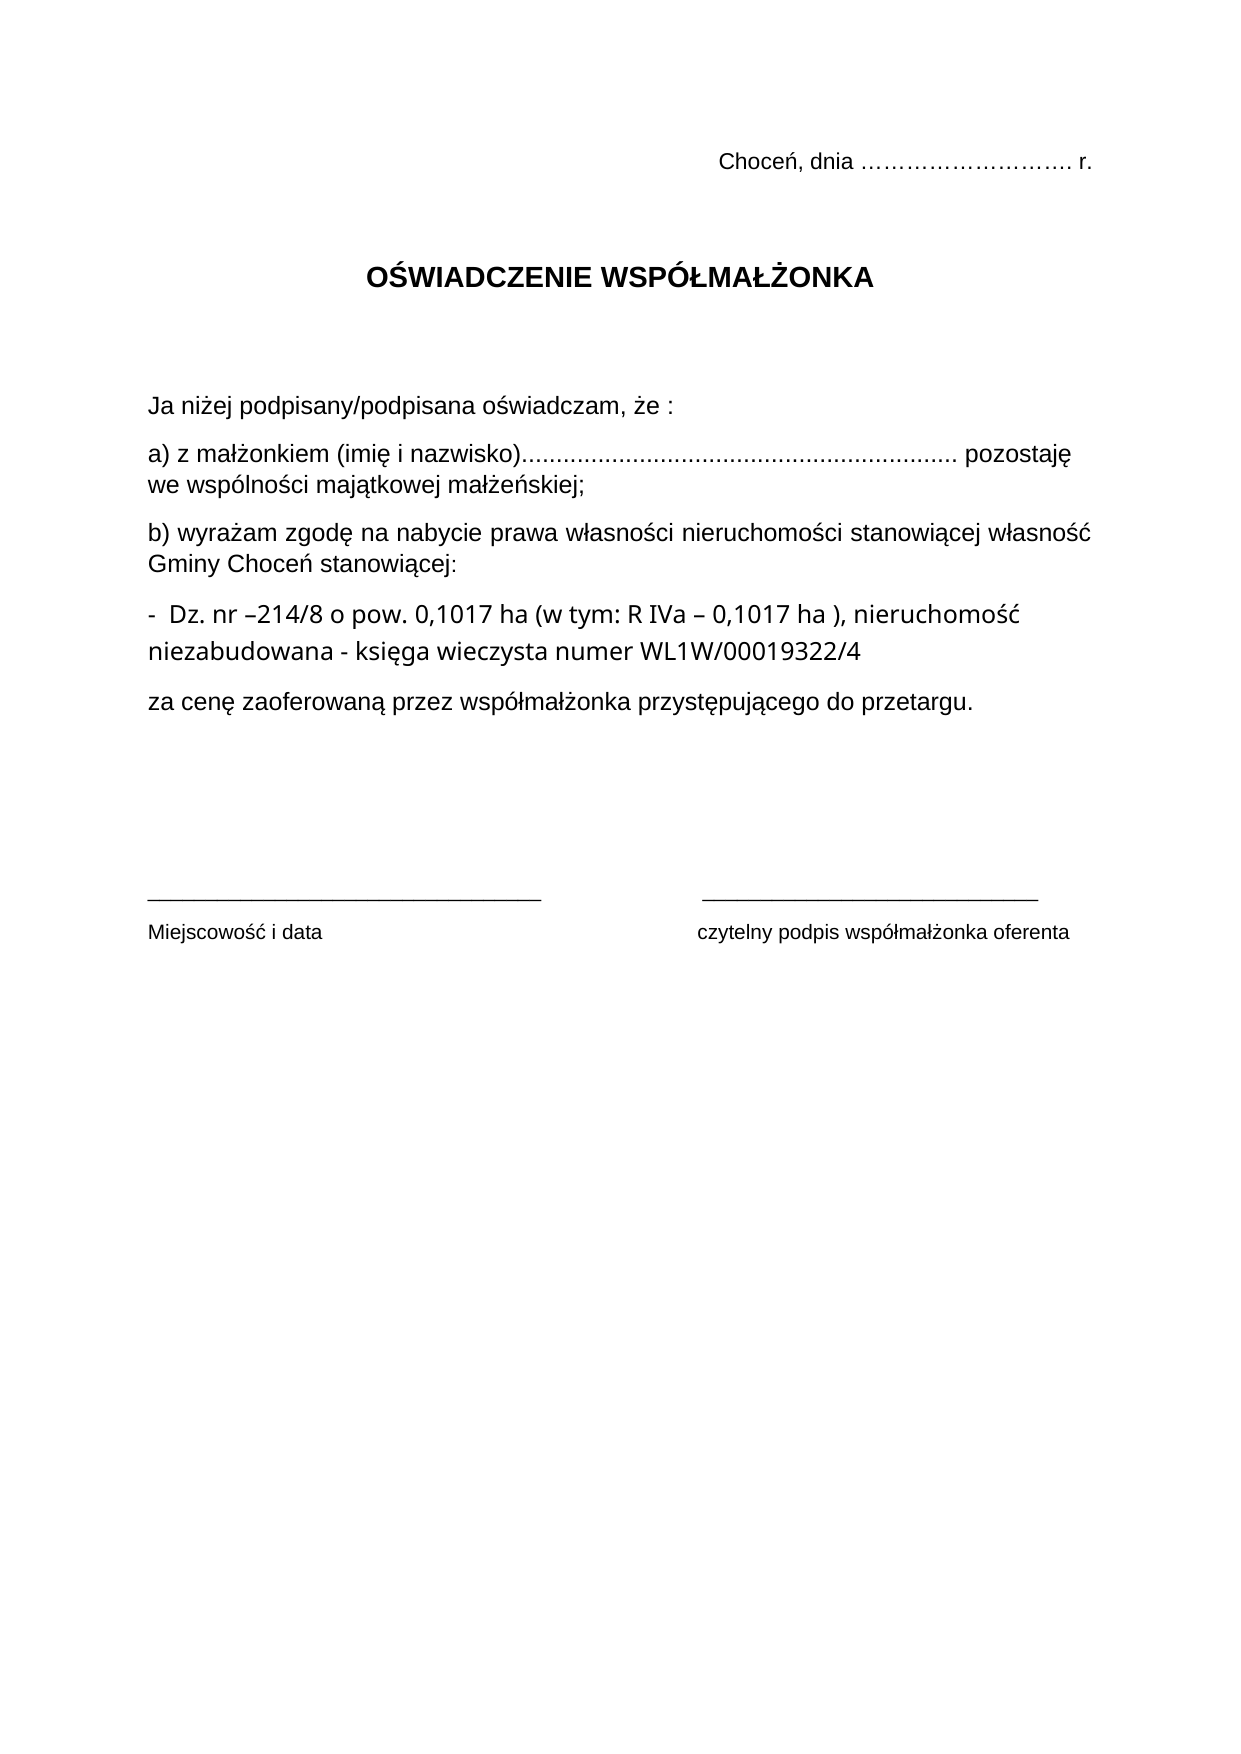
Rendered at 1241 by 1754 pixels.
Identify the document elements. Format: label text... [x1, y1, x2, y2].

text b) wyrażam zgodę na nabycie prawa własności nieruchomości stanowiącej własność Gminy Choceń stanowiącej: [148, 518, 1093, 578]
text Ja niżej podpisany/podpisana oświadczam, że : [148, 391, 1093, 420]
text OŚWIADCZENIE WSPÓŁMAŁŻONKA [148, 260, 1093, 293]
text Choceń, dnia ………………………. r. [148, 148, 1093, 174]
text - Dz. nr –214/8 o pow. 0,1017 ha (w tym: R IVa – 0,1017 ha ), nieruchomość niezabudowana - księga wieczysta numer WL1W/00019322/4 [148, 597, 1093, 667]
text Miejscowość i data czytelny podpis współmałżonka oferenta [148, 920, 1093, 944]
text za cenę zaoferowaną przez współmałżonka przystępującego do przetargu. [148, 687, 1093, 716]
text __________________________________ _____________________________ [148, 878, 1093, 902]
text a) z małżonkiem (imię i nazwisko)............................................................... pozostaję we wspólności majątkowej małżeńskiej; [148, 439, 1093, 499]
